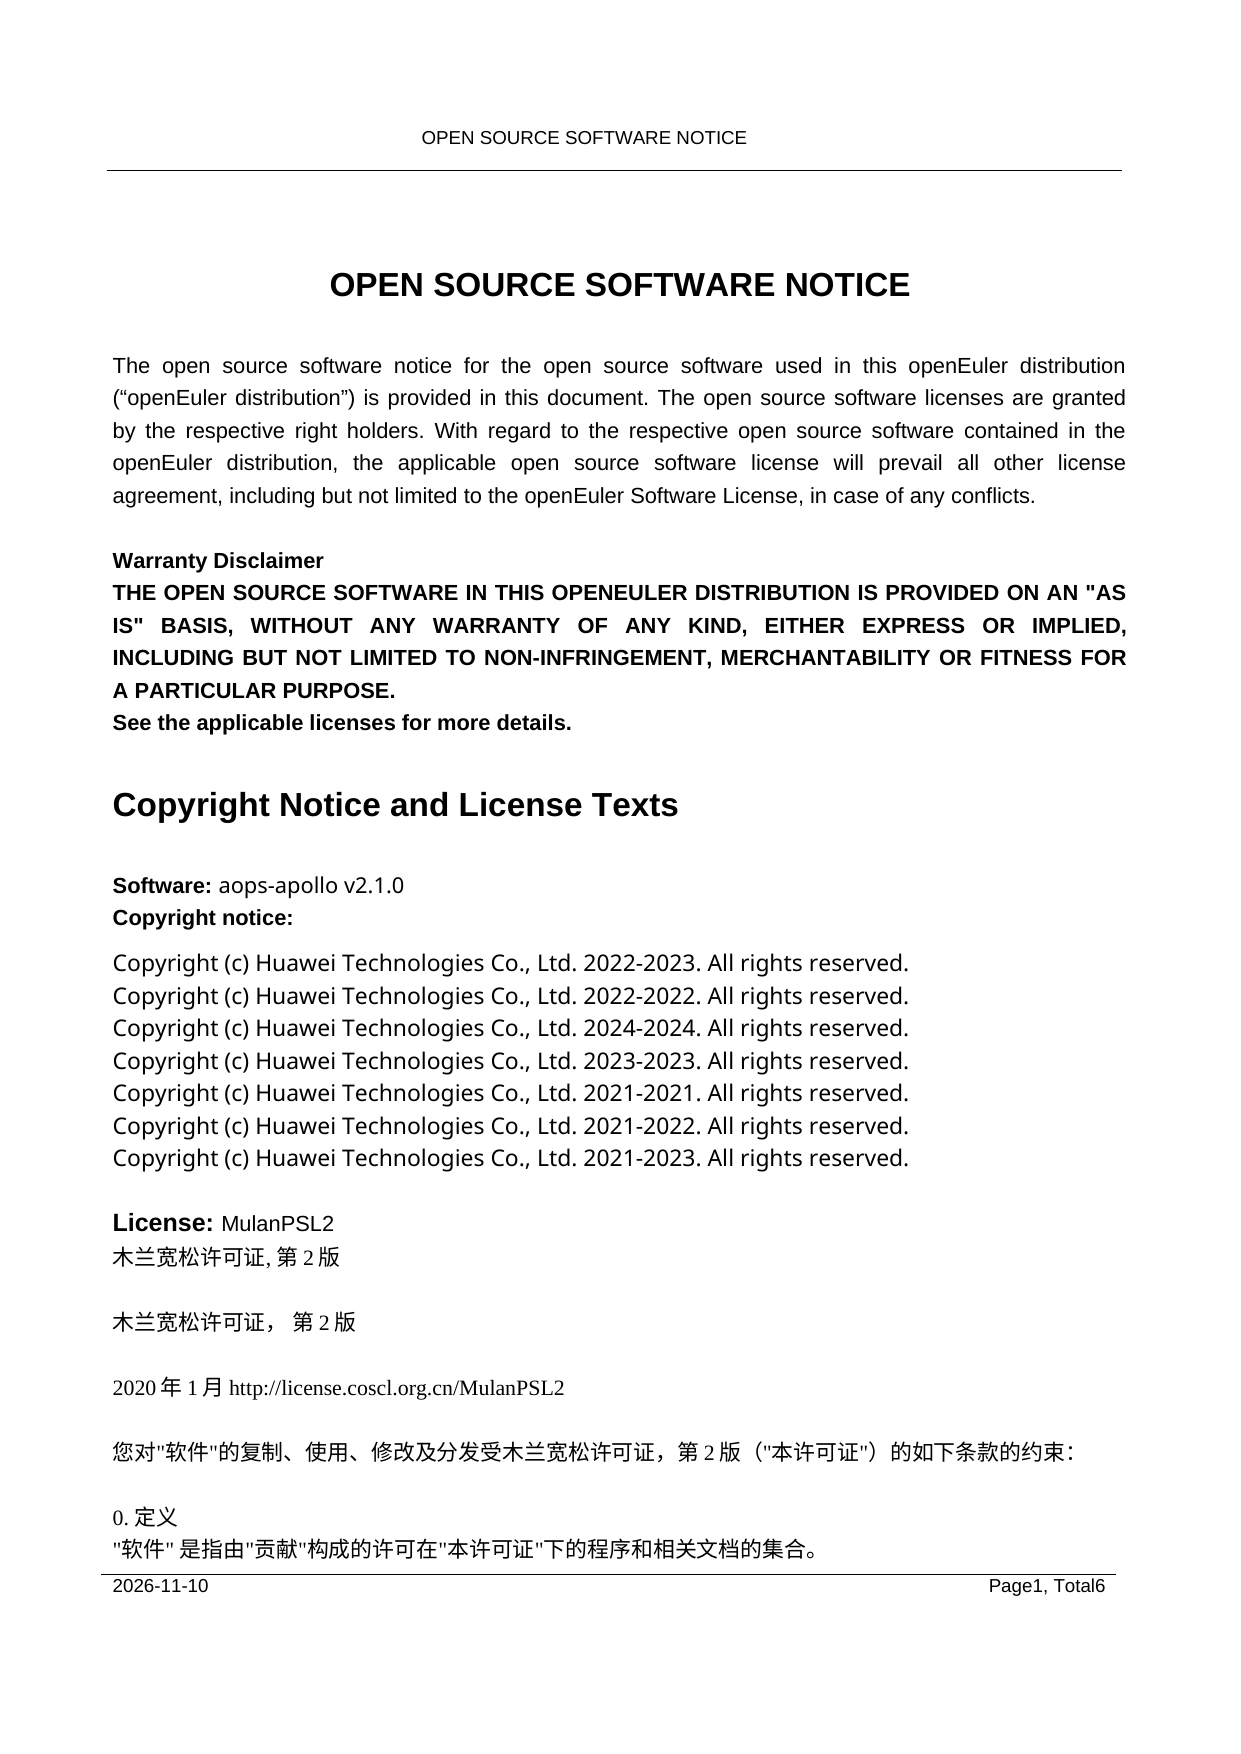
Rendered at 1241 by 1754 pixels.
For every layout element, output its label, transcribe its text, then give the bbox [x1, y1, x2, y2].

text THE OPEN SOURCE SOFTWARE IN THIS OPENEULER DISTRIBUTION IS PROVIDED ON AN "AS IS" BASIS, WITHOUT ANY WARRANTY OF ANY KIND, EITHER EXPRESS OR IMPLIED, INCLUDING BUT NOT LIMITED TO NON-INFRINGEMENT, MERCHANTABILITY OR FITNESS FOR A PARTICULAR PURPOSE. See the applicable licenses for more details. [112, 576, 1128, 739]
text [112, 1239, 1128, 1564]
text Copyright Notice and License Texts [112, 771, 1128, 836]
text License: MulanPSL2 [112, 1207, 1128, 1239]
title Software: aops-apollo v2.1.0 [112, 869, 1128, 901]
text The open source software notice for the open source software used in this openEuler distribution (“openEuler distribution”) is provided in this document. The open source software licenses are granted by the respective right holders. With regard to the respective open source software contained in the openEuler distribution, the applicable open source software license will prevail all other license agreement, including but not limited to the openEuler Software License, in case of any conflicts. [112, 349, 1128, 511]
text Warranty Disclaimer [112, 544, 1128, 576]
text OPEN SOURCE SOFTWARE NOTICE [112, 251, 1128, 316]
text Copyright notice: [112, 901, 1128, 934]
text Copyright (c) Huawei Technologies Co., Ltd. 2022-2023. All rights reserved. Copyright (c) Huawei Technologies Co., Ltd. 2022-2022. All rights reserved. Copyright (c) Huawei Technologies Co., Ltd. 2024-2024. All rights reserved. Copyright (c) Huawei Technologies Co., Ltd. 2023-2023. All rights reserved. Copyright (c) Huawei Technologies Co., Ltd. 2021-2021. All rights reserved. Copyright (c) Huawei Technologies Co., Ltd. 2021-2022. All rights reserved. Copyright (c) Huawei Technologies Co., Ltd. 2021-2023. All rights reserved. [112, 947, 1128, 1207]
